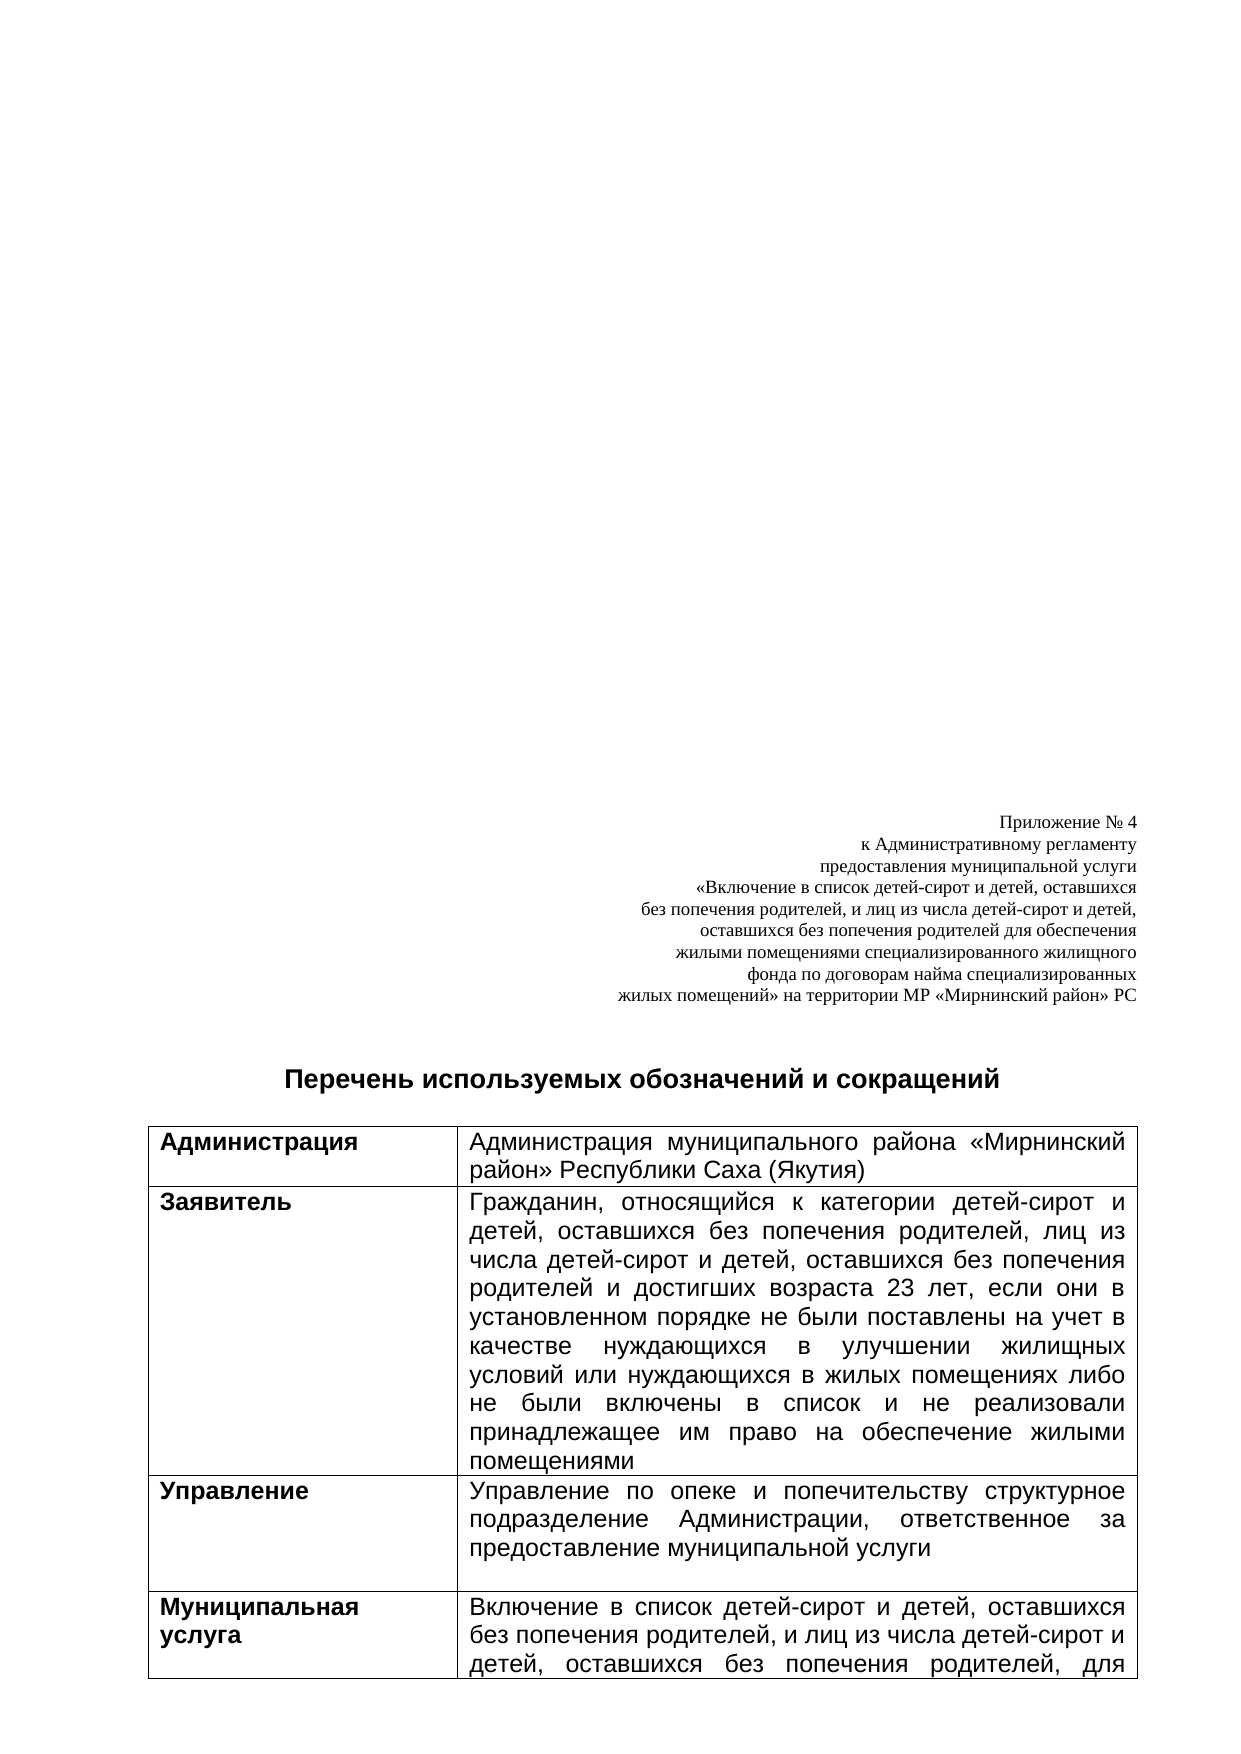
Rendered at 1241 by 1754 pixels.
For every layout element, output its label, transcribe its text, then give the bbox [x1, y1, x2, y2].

text без попечения родителей, и лиц из числа детей-сирот и детей, [148, 898, 1137, 919]
text «Включение в список детей-сирот и детей, оставшихся [148, 876, 1137, 898]
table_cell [149, 1592, 457, 1678]
text жилых помещений» на территории МР «Мирнинский район» РС [148, 984, 1137, 1006]
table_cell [458, 1592, 1137, 1678]
table_cell Гражданин, относящийся к категории детей-сирот и детей, оставшихся без попечения родителей, лиц из числа детей-сирот и детей, оставшихся без попечения родителей и достигших возраста 23 лет, если они в установленном порядке не были поставлены на учет в качестве нуждающихся в улучшении жилищных условий или нуждающихся в жилых помещениях либо не были включены в список и не реализовали принадлежащее им право на обеспечение жилыми помещениями [458, 1187, 1137, 1475]
table_cell Управление по опеке и попечительству структурное подразделение Администрации, ответственное за предоставление муниципальной услуги [458, 1476, 1137, 1591]
text жилыми помещениями специализированного жилищного [148, 941, 1137, 962]
table_cell Заявитель [149, 1187, 457, 1475]
table_cell Управление [149, 1476, 457, 1591]
text предоставления муниципальной услуги [148, 854, 1137, 876]
table_header Администрация [149, 1127, 457, 1186]
text оставшихся без попечения родителей для обеспечения [148, 919, 1137, 941]
text к Административному регламенту [148, 833, 1137, 854]
text фонда по договорам найма специализированных [148, 962, 1137, 984]
text Приложение № 4 [148, 811, 1137, 833]
text Перечень используемых обозначений и сокращений [148, 1063, 1137, 1094]
table_header Администрация муниципального района «Мирнинский район» Республики Саха (Якутия) [458, 1127, 1137, 1186]
